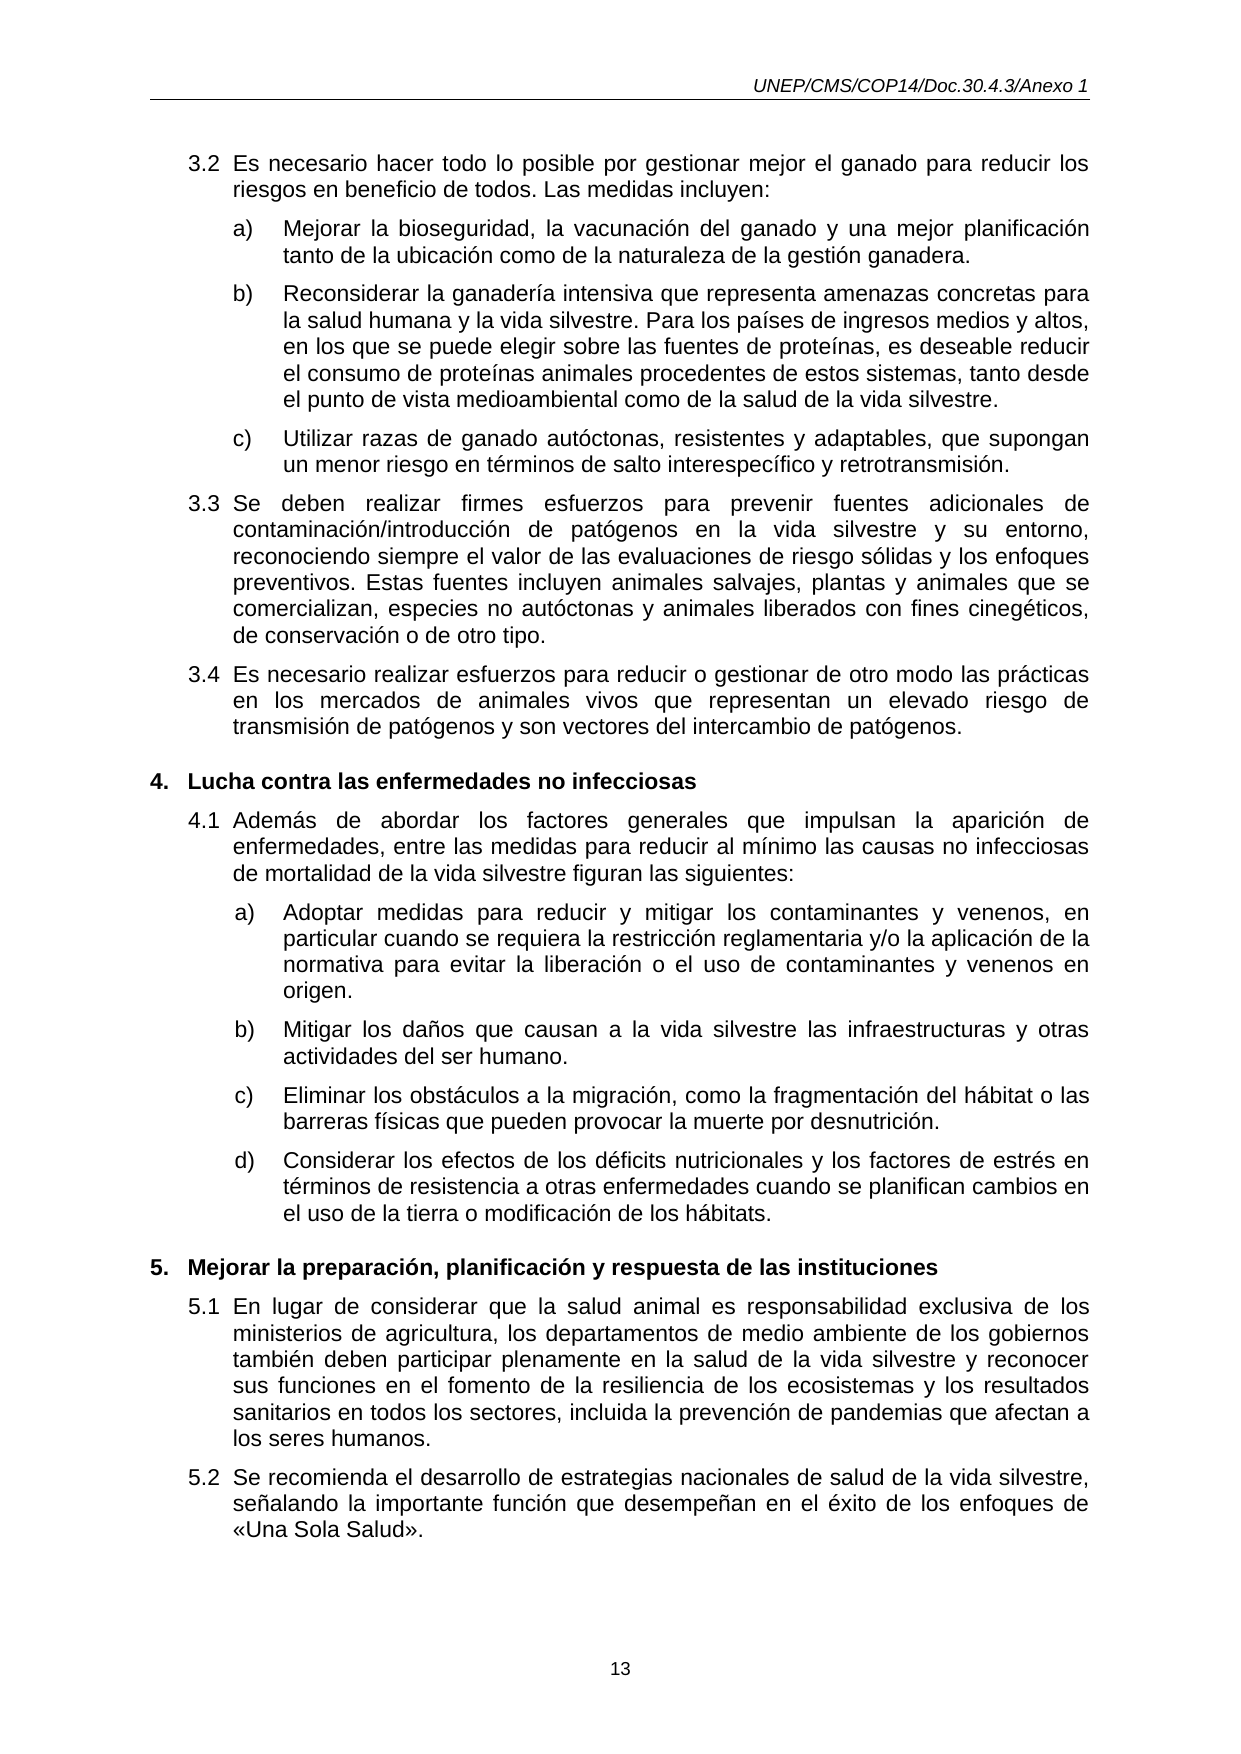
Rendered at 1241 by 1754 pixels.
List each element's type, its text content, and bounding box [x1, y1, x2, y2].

list Adoptar medidas para reducir y mitigar los contaminantes y venenos, en particular cuando se requiera la restricción reglamentaria y/o la aplicación de la normativa para evitar la liberación o el uso de contaminantes y venenos en origen. [234, 898, 1090, 1004]
list Lucha contra las enfermedades no infecciosas [150, 768, 1090, 794]
list Mejorar la preparación, planificación y respuesta de las instituciones [150, 1254, 1090, 1281]
list Utilizar razas de ganado autóctonas, resistentes y adaptables, que supongan un menor riesgo en términos de salto interespecífico y retrotransmisión. [233, 425, 1090, 477]
list Mejorar la bioseguridad, la vacunación del ganado y una mejor planificación tanto de la ubicación como de la naturaleza de la gestión ganadera. [233, 215, 1090, 268]
list Además de abordar los factores generales que impulsan la aparición de enfermedades, entre las medidas para reducir al mínimo las causas no infecciosas de mortalidad de la vida silvestre figuran las siguientes: [188, 807, 1090, 886]
list Se recomienda el desarrollo de estrategias nacionales de salud de la vida silvestre, señalando la importante función que desempeñan en el éxito de los enfoques de «Una Sola Salud». [188, 1464, 1090, 1543]
list Se deben realizar firmes esfuerzos para prevenir fuentes adicionales de contaminación/introducción de patógenos en la vida silvestre y su entorno, reconociendo siempre el valor de las evaluaciones de riesgo sólidas y los enfoques preventivos. Estas fuentes incluyen animales salvajes, plantas y animales que se comercializan, especies no autóctonas y animales liberados con fines cinegéticos, de conservación o de otro tipo. [188, 490, 1090, 648]
list Considerar los efectos de los déficits nutricionales y los factores de estrés en términos de resistencia a otras enfermedades cuando se planifican cambios en el uso de la tierra o modificación de los hábitats. [234, 1147, 1090, 1226]
list Reconsiderar la ganadería intensiva que representa amenazas concretas para la salud humana y la vida silvestre. Para los países de ingresos medios y altos, en los que se puede elegir sobre las fuentes de proteínas, es deseable reducir el consumo de proteínas animales procedentes de estos sistemas, tanto desde el punto de vista medioambiental como de la salud de la vida silvestre. [233, 280, 1090, 412]
list Es necesario hacer todo lo posible por gestionar mejor el ganado para reducir los riesgos en beneficio de todos. Las medidas incluyen: [188, 150, 1090, 203]
list Eliminar los obstáculos a la migración, como la fragmentación del hábitat o las barreras físicas que pueden provocar la muerte por desnutrición. [234, 1082, 1090, 1134]
list En lugar de considerar que la salud animal es responsabilidad exclusiva de los ministerios de agricultura, los departamentos de medio ambiente de los gobiernos también deben participar plenamente en la salud de la vida silvestre y reconocer sus funciones en el fomento de la resiliencia de los ecosistemas y los resultados sanitarios en todos los sectores, incluida la prevención de pandemias que afectan a los seres humanos. [188, 1293, 1090, 1451]
list Es necesario realizar esfuerzos para reducir o gestionar de otro modo las prácticas en los mercados de animales vivos que representan un elevado riesgo de transmisión de patógenos y son vectores del intercambio de patógenos. [188, 661, 1090, 739]
list Mitigar los daños que causan a la vida silvestre las infraestructuras y otras actividades del ser humano. [234, 1016, 1090, 1069]
